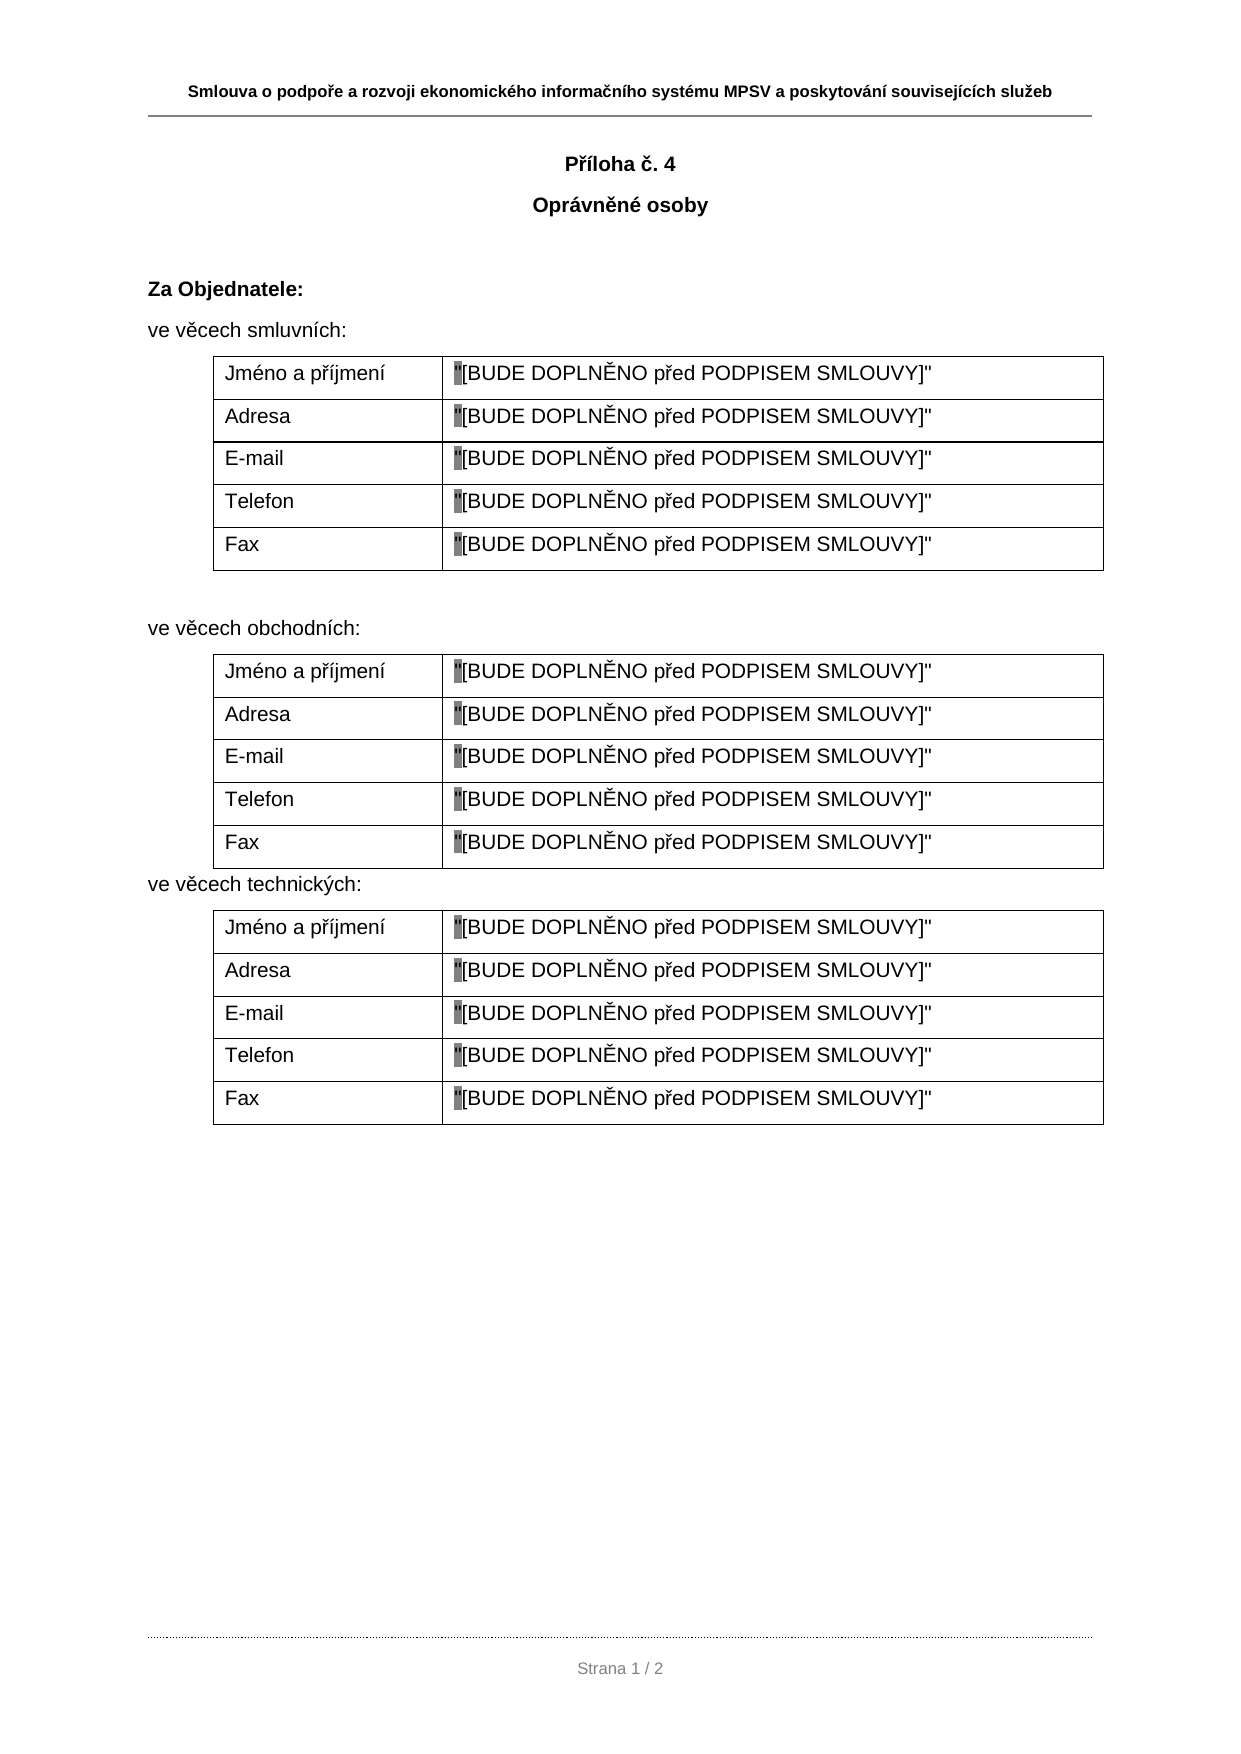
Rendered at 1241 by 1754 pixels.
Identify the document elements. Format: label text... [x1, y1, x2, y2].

table_cell Fax [214, 826, 442, 867]
text ve věcech obchodních: [148, 612, 1092, 641]
table_header Jméno a příjmení [214, 911, 442, 953]
text ve věcech smluvních: [148, 314, 1092, 343]
table_cell [443, 997, 1103, 1038]
table_cell [443, 485, 1103, 527]
table_cell Fax [214, 528, 442, 569]
table_cell Adresa [214, 954, 442, 996]
table_cell [443, 1082, 1103, 1124]
table_cell Telefon [214, 485, 442, 527]
text Příloha č. 4 [148, 148, 1092, 177]
table_cell E-mail [214, 997, 442, 1038]
table_cell [443, 443, 1103, 484]
table_cell Fax [214, 1082, 442, 1124]
text Za Objednatele: [148, 273, 1092, 302]
table_cell [443, 740, 1103, 782]
table_cell [443, 528, 1103, 569]
text ve věcech technických: [148, 868, 1092, 898]
table_cell E-mail [214, 740, 442, 782]
table_cell [443, 954, 1103, 996]
table_cell Telefon [214, 1039, 442, 1081]
table_cell [443, 783, 1103, 825]
table_cell Adresa [214, 698, 442, 739]
table_cell [443, 826, 1103, 867]
text Oprávněné osoby [148, 189, 1092, 218]
table_header Jméno a příjmení [214, 357, 442, 399]
table_header [443, 357, 1103, 399]
table_header Jméno a příjmení [214, 655, 442, 697]
table_cell [443, 698, 1103, 739]
table_header [443, 655, 1103, 697]
table_cell Adresa [214, 400, 442, 441]
table_cell Telefon [214, 783, 442, 825]
table_header [443, 911, 1103, 953]
table_cell [443, 400, 1103, 441]
table_cell [443, 1039, 1103, 1081]
table_cell E-mail [214, 443, 442, 484]
